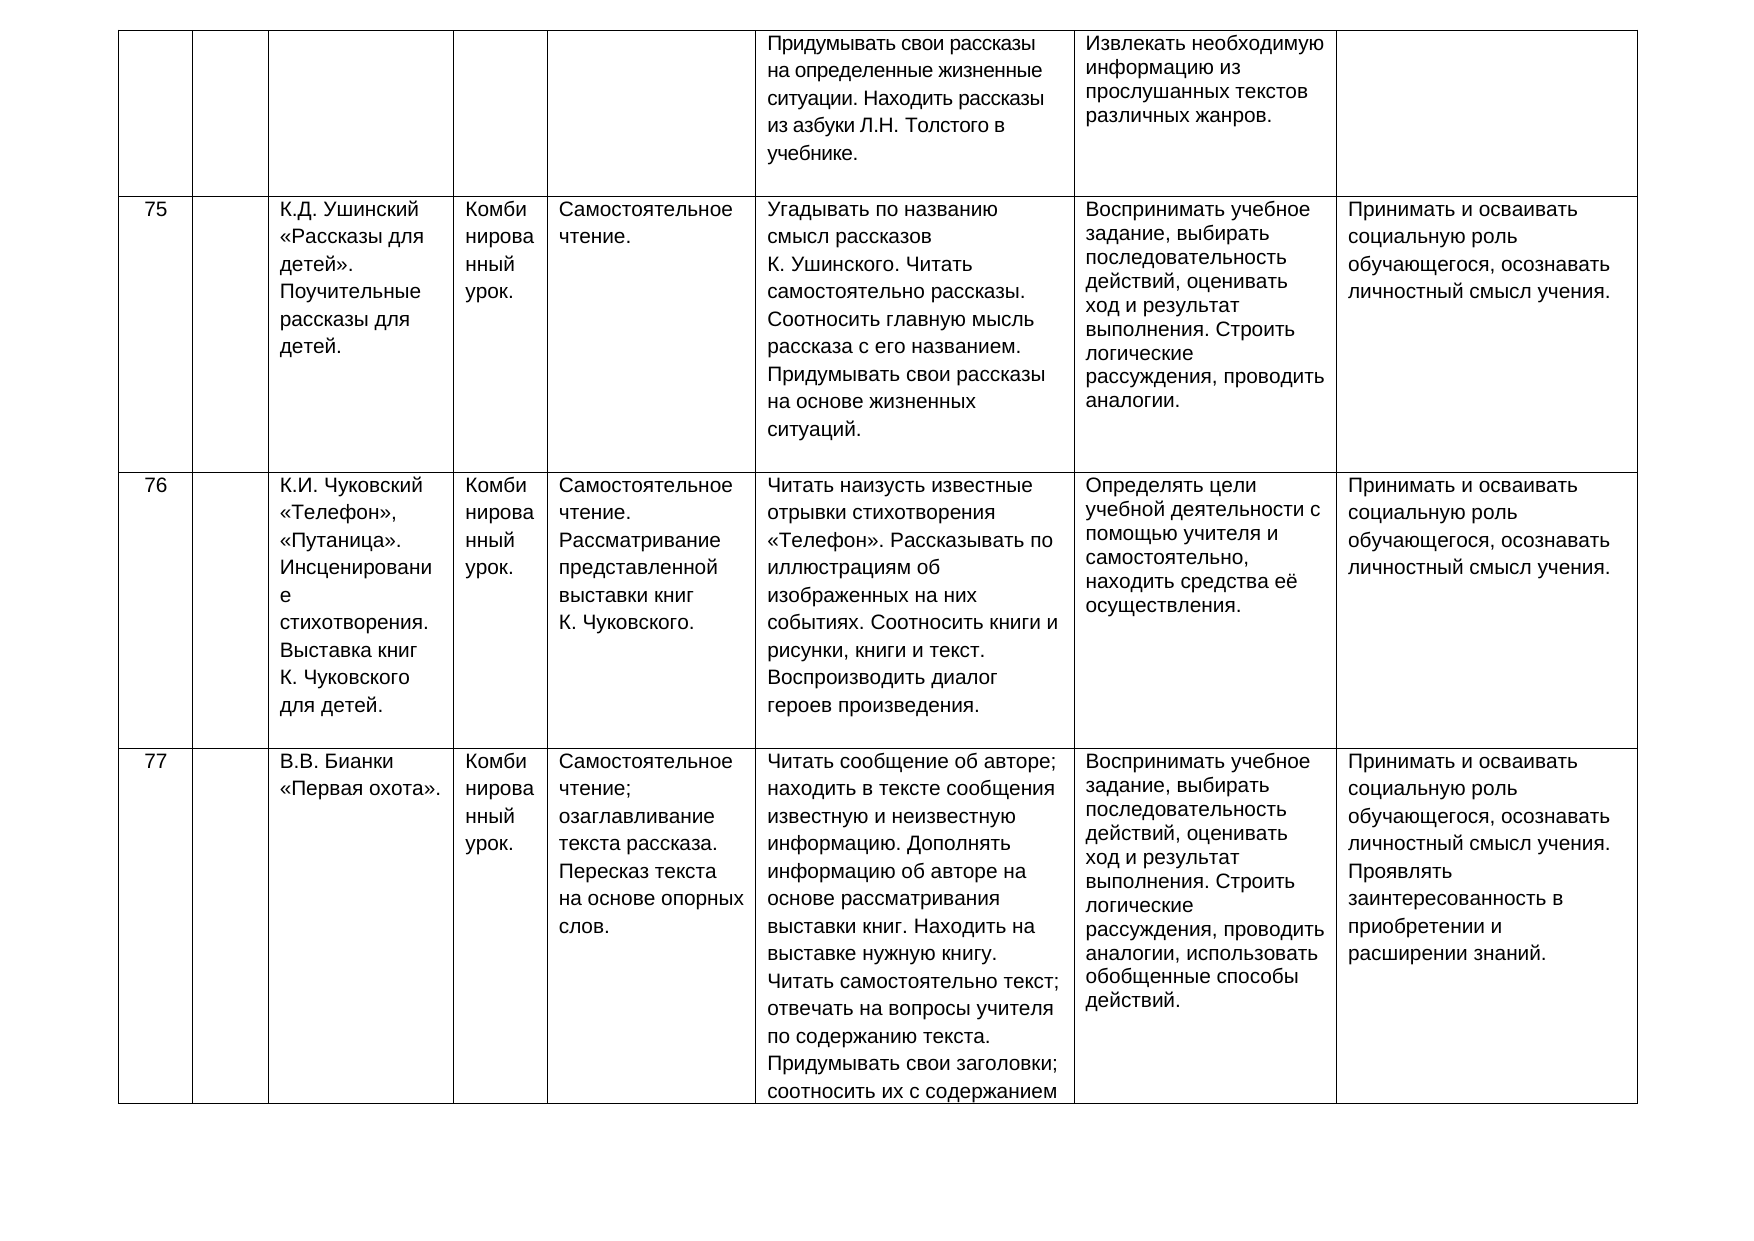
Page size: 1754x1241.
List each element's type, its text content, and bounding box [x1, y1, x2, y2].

table_cell К.Д. Ушинский «Рассказы для детей». Поучительные рассказы для детей. [269, 197, 453, 472]
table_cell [756, 749, 1074, 1103]
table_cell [756, 31, 1074, 196]
table_cell Читать наизусть известные отрывки стихотворения «Телефон». Рассказывать по иллюстрациям об изображенных на них событиях. Соотносить книги и рисунки, книги и текст. Воспроизводить диалог героев произведения. [756, 473, 1074, 748]
table_cell 75 [119, 197, 192, 472]
table_cell 77 [119, 749, 192, 1103]
table_cell К.И. Чуковский «Телефон», «Путаница». Инсценирование стихотворения. Выставка книг К. Чуковского для детей. [269, 473, 453, 748]
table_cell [269, 749, 453, 1103]
table_cell 76 [119, 473, 192, 748]
table_cell Воспринимать учебное задание, выбирать последовательность действий, оценивать ход и результат выполнения. Строить логические рассуждения, проводить аналогии. [1075, 197, 1336, 472]
table_cell [193, 749, 268, 1103]
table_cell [269, 31, 453, 196]
table_cell [193, 197, 268, 472]
table_cell Комбинированный урок. [454, 473, 547, 748]
table_cell Определять цели учебной деятельности с помощью учителя и самостоятельно, находить средства её осуществления. [1075, 473, 1336, 748]
table_cell Принимать и осваивать социальную роль обучающегося, осознавать личностный смысл учения. [1337, 197, 1637, 472]
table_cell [1075, 31, 1336, 196]
table_cell Самостоятельное чтение. Рассматривание представленной выставки книг К. Чуковского. [548, 473, 755, 748]
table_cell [454, 749, 547, 1103]
table_cell 74 [119, 31, 192, 196]
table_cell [1075, 749, 1336, 1103]
table_cell Комбинированный урок. [454, 197, 547, 472]
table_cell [548, 31, 755, 196]
table_cell Угадывать по названию смысл рассказов К. Ушинского. Читать самостоятельно рассказы. Соотносить главную мысль рассказа с его названием. Придумывать свои рассказы на основе жизненных ситуаций. [756, 197, 1074, 472]
table_cell [193, 31, 268, 196]
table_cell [548, 749, 755, 1103]
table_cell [1337, 749, 1637, 1103]
table_cell [193, 473, 268, 748]
table_cell Принимать и осваивать социальную роль обучающегося, осознавать личностный смысл учения. [1337, 473, 1637, 748]
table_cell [454, 31, 547, 196]
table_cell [1337, 31, 1637, 196]
table_cell Самостоятельное чтение. [548, 197, 755, 472]
